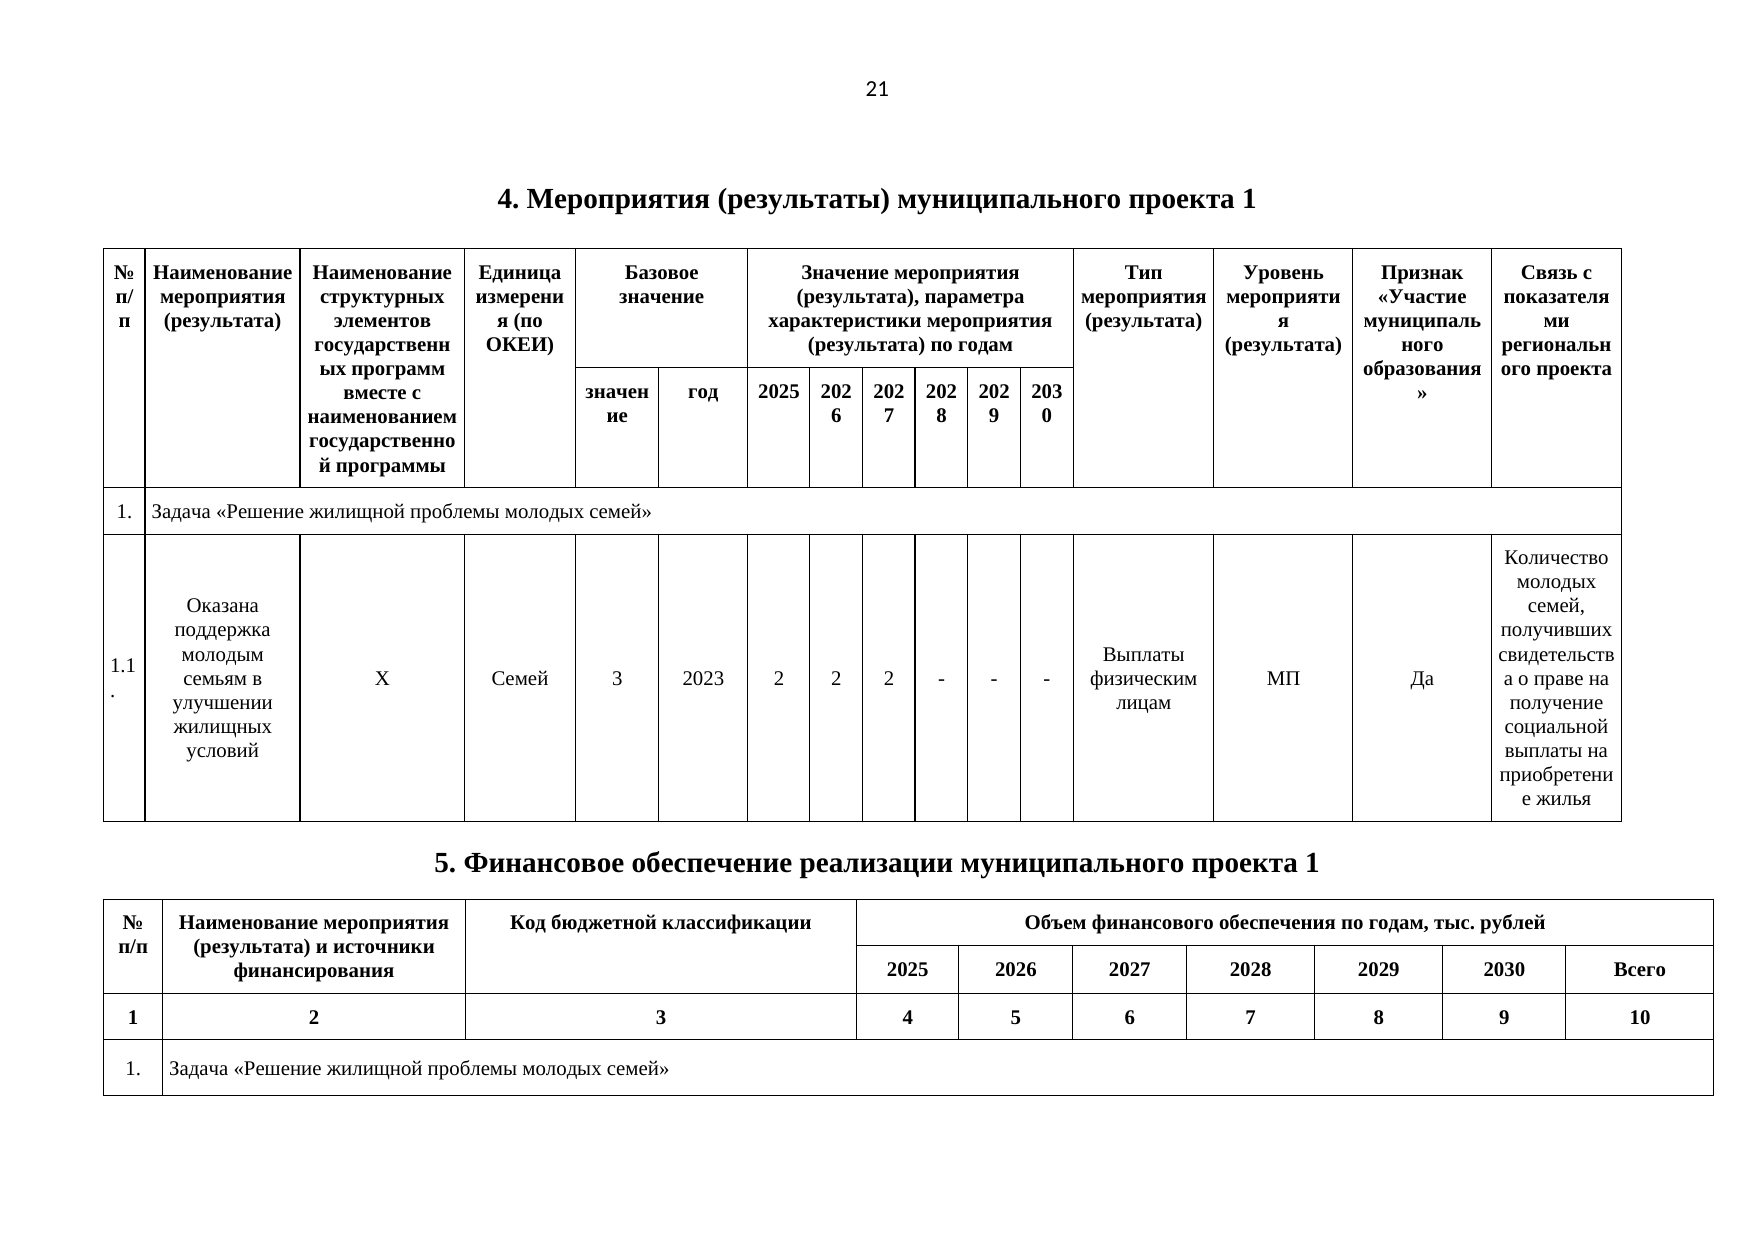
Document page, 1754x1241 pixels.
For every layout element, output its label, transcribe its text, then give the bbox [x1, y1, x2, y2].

table_cell год [659, 368, 747, 487]
table_cell 2028 [1187, 946, 1314, 993]
table_cell 4 [857, 994, 958, 1039]
table_cell 2030 [1021, 368, 1073, 487]
table_cell 2027 [1073, 946, 1186, 993]
table_header Наименование мероприятия (результата) и источники финансирования [163, 900, 465, 993]
table_cell 2 [748, 535, 809, 821]
table_cell Да [1353, 535, 1491, 821]
table_cell МП [1214, 535, 1352, 821]
table_cell 1. [104, 1040, 162, 1094]
table_cell 9 [1443, 994, 1565, 1039]
table_cell 1.1. [104, 535, 144, 821]
table_header Уровень мероприятия (результата) [1214, 249, 1352, 487]
table_cell Оказана поддержка молодым семьям в улучшении жилищных условий [146, 535, 299, 821]
table_header Код бюджетной классификации [466, 900, 856, 993]
table_cell Задача «Решение жилищной проблемы молодых семей» [146, 488, 1621, 533]
table_cell 2023 [659, 535, 747, 821]
table_cell 1. [104, 488, 144, 533]
table_header Единица измерения (по ОКЕИ) [465, 249, 575, 487]
table_cell 1 [104, 994, 162, 1039]
table_cell 2028 [916, 368, 967, 487]
table_cell - [1021, 535, 1073, 821]
table_header № п/п [104, 249, 144, 487]
table_cell 3 [576, 535, 658, 821]
table_cell 2030 [1443, 946, 1565, 993]
table_cell значение [576, 368, 658, 487]
table_cell 3 [466, 994, 856, 1039]
table_cell 5 [959, 994, 1072, 1039]
table_header Тип мероприятия (результата) [1074, 249, 1213, 487]
table_cell Количество молодых семей, получивших свидетельства о праве на получение социальной выплаты на приобретение жилья [1492, 535, 1621, 821]
table_cell 2026 [959, 946, 1072, 993]
table_header Базовое значение [576, 249, 747, 367]
table_cell 2029 [1315, 946, 1442, 993]
table_cell - [968, 535, 1020, 821]
table_cell 2 [810, 535, 862, 821]
table_header Наименование мероприятия (результата) [146, 249, 299, 487]
table_cell 2027 [863, 368, 914, 487]
table_cell X [301, 535, 464, 821]
table_cell 2029 [968, 368, 1020, 487]
table_cell Задача «Решение жилищной проблемы молодых семей» [163, 1040, 1713, 1094]
table_cell Всего [1566, 946, 1713, 993]
table_cell - [916, 535, 967, 821]
table_cell 8 [1315, 994, 1442, 1039]
table_cell 10 [1566, 994, 1713, 1039]
table_cell 6 [1073, 994, 1186, 1039]
table_cell 2 [863, 535, 914, 821]
table_cell 2025 [748, 368, 809, 487]
table_header Связь с показателями регионального проекта [1492, 249, 1621, 487]
table_header Значение мероприятия (результата), параметра характеристики мероприятия (результата) по годам [748, 249, 1073, 367]
table_header Объем финансового обеспечения по годам, тыс. рублей [857, 900, 1713, 945]
table_cell Семей [465, 535, 575, 821]
table_cell 7 [1187, 994, 1314, 1039]
table_cell 2026 [810, 368, 862, 487]
table_header Наименование структурных элементов государственных программ вместе с наименованием государственной программы [301, 249, 464, 487]
table_cell Выплаты физическим лицам [1074, 535, 1213, 821]
text 5. Финансовое обеспечение реализации муниципального проекта 1 [118, 846, 1636, 879]
text 4. Мероприятия (результаты) муниципального проекта 1 [118, 181, 1636, 215]
table_cell 2 [163, 994, 465, 1039]
table_header № п/п [104, 900, 162, 993]
table_header Признак «Участие муниципального образования» [1353, 249, 1491, 487]
table_cell 2025 [857, 946, 958, 993]
